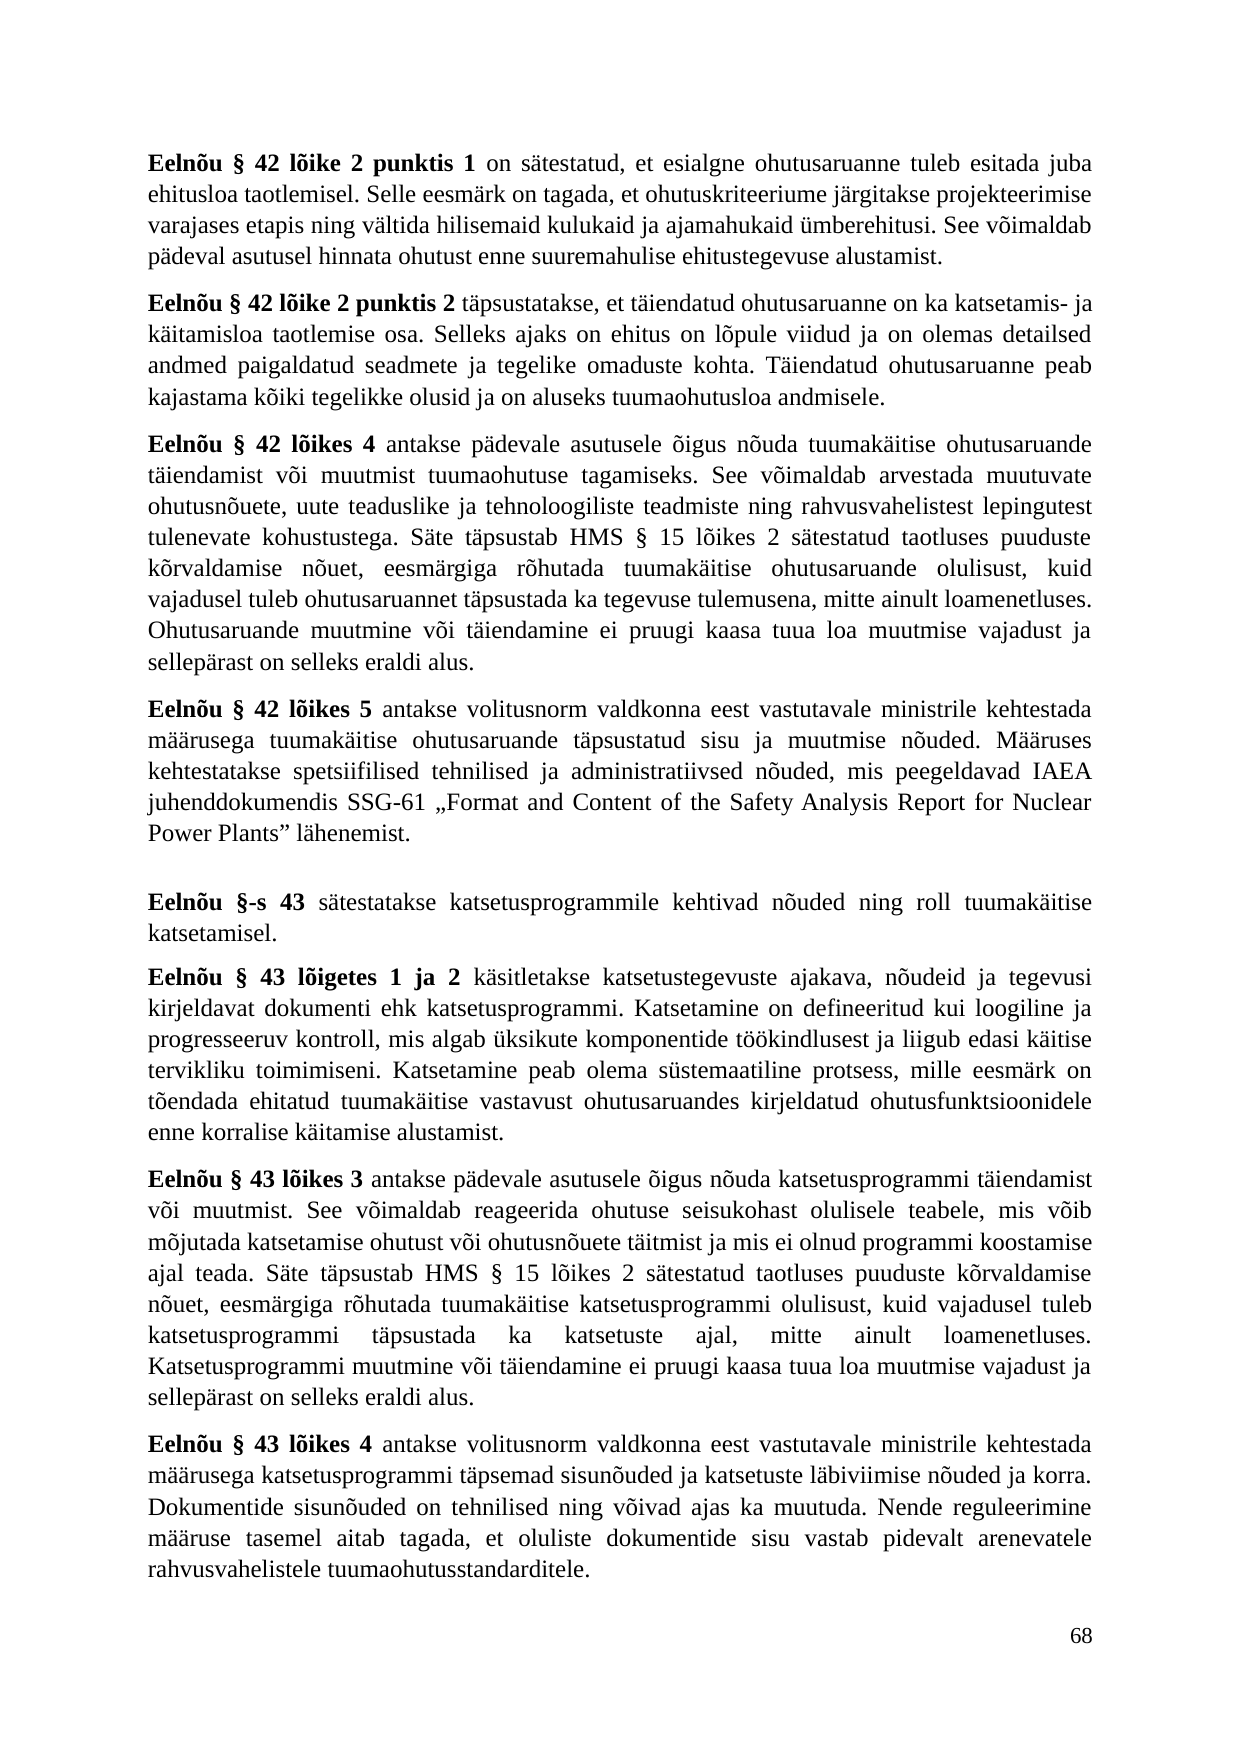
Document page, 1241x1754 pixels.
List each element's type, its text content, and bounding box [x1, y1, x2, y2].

text Eelnõu § 42 lõike 2 punktis 2 täpsustatakse, et täiendatud ohutusaruanne on ka katsetamis- ja käitamisloa taotlemise osa. Selleks ajaks on ehitus on lõpule viidud ja on olemas detailsed andmed paigaldatud seadmete ja tegelike omaduste kohta. Täiendatud ohutusaruanne peab kajastama kõiki tegelikke olusid ja on aluseks tuumaohutusloa andmisele. [148, 288, 1093, 410]
text Eelnõu § 43 lõikes 4 antakse volitusnorm valdkonna eest vastutavale ministrile kehtestada määrusega katsetusprogrammi täpsemad sisunõuded ja katsetuste läbiviimise nõuded ja korra. Dokumentide sisunõuded on tehnilised ning võivad ajas ka muutuda. Nende reguleerimine määruse tasemel aitab tagada, et oluliste dokumentide sisu vastab pidevalt arenevatele rahvusvahelistele tuumaohutusstandarditele. [148, 1429, 1093, 1582]
text Eelnõu § 42 lõikes 5 antakse volitusnorm valdkonna eest vastutavale ministrile kehtestada määrusega tuumakäitise ohutusaruande täpsustatud sisu ja muutmise nõuded. Määruses kehtestatakse spetsiifilised tehnilised ja administratiivsed nõuded, mis peegeldavad IAEA juhenddokumendis SSG-61 „Format and Content of the Safety Analysis Report for Nuclear Power Plants” lähenemist. [148, 694, 1093, 847]
text Eelnõu § 43 lõikes 3 antakse pädevale asutusele õigus nõuda katsetusprogrammi täiendamist või muutmist. See võimaldab reageerida ohutuse seisukohast olulisele teabele, mis võib mõjutada katsetamise ohutust või ohutusnõuete täitmist ja mis ei olnud programmi koostamise ajal teada. Säte täpsustab HMS § 15 lõikes 2 sätestatud taotluses puuduste kõrvaldamise nõuet, eesmärgiga rõhutada tuumakäitise katsetusprogrammi olulisust, kuid vajadusel tuleb katsetusprogrammi täpsustada ka katsetuste ajal, mitte ainult loamenetluses. Katsetusprogrammi muutmine või täiendamine ei pruugi kaasa tuua loa muutmise vajadust ja sellepärast on selleks eraldi alus. [148, 1164, 1093, 1411]
text Eelnõu § 42 lõikes 4 antakse pädevale asutusele õigus nõuda tuumakäitise ohutusaruande täiendamist või muutmist tuumaohutuse tagamiseks. See võimaldab arvestada muutuvate ohutusnõuete, uute teaduslike ja tehnoloogiliste teadmiste ning rahvusvahelistest lepingutest tulenevate kohustustega. Säte täpsustab HMS § 15 lõikes 2 sätestatud taotluses puuduste kõrvaldamise nõuet, eesmärgiga rõhutada tuumakäitise ohutusaruande olulisust, kuid vajadusel tuleb ohutusaruannet täpsustada ka tegevuse tulemusena, mitte ainult loamenetluses. Ohutusaruande muutmine või täiendamine ei pruugi kaasa tuua loa muutmise vajadust ja sellepärast on selleks eraldi alus. [148, 429, 1093, 675]
text Eelnõu § 43 lõigetes 1 ja 2 käsitletakse katsetustegevuste ajakava, nõudeid ja tegevusi kirjeldavat dokumenti ehk katsetusprogrammi. Katsetamine on defineeritud kui loogiline ja progresseeruv kontroll, mis algab üksikute komponentide töökindlusest ja liigub edasi käitise tervikliku toimimiseni. Katsetamine peab olema süstemaatiline protsess, mille eesmärk on tõendada ehitatud tuumakäitise vastavust ohutusaruandes kirjeldatud ohutusfunktsioonidele enne korralise käitamise alustamist. [148, 962, 1093, 1146]
text Eelnõu §-s 43 sätestatakse katsetusprogrammile kehtivad nõuded ning roll tuumakäitise katsetamisel. [148, 887, 1093, 947]
text Eelnõu § 42 lõike 2 punktis 1 on sätestatud, et esialgne ohutusaruanne tuleb esitada juba ehitusloa taotlemisel. Selle eesmärk on tagada, et ohutuskriteeriume järgitakse projekteerimise varajases etapis ning vältida hilisemaid kulukaid ja ajamahukaid ümberehitusi. See võimaldab pädeval asutusel hinnata ohutust enne suuremahulise ehitustegevuse alustamist. [148, 148, 1093, 269]
